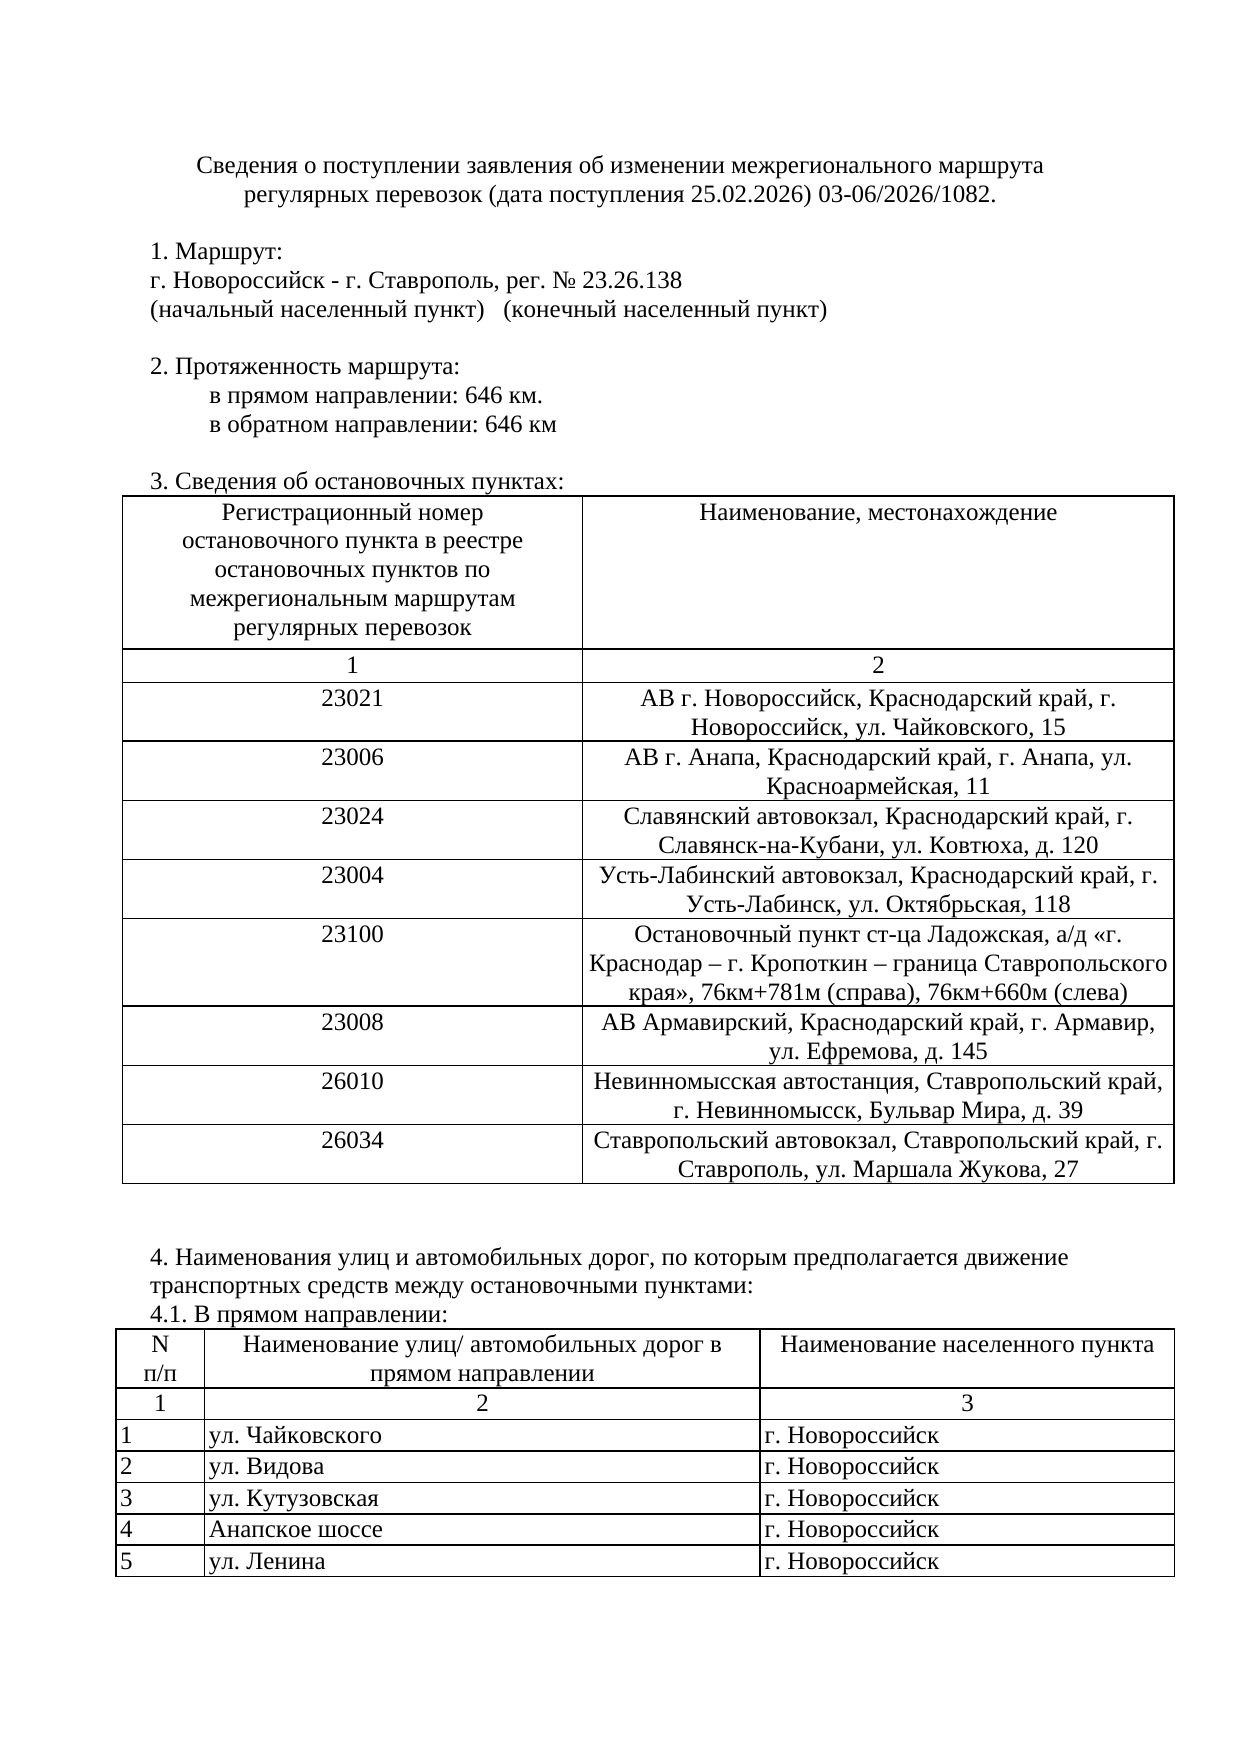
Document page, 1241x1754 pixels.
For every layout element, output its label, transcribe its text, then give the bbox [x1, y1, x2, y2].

table_cell АВ г. Анапа, Краснодарский край, г. Анапа, ул. Красноармейская, 11 [583, 742, 1173, 799]
table_cell Анапское шоссе [205, 1515, 759, 1544]
table_cell ул. Чайковского [205, 1420, 759, 1450]
table_cell 2 [583, 650, 1173, 681]
table_cell 1 [123, 650, 582, 681]
table_cell АВ Армавирский, Краснодарский край, г. Армавир, ул. Ефремова, д. 145 [583, 1007, 1173, 1064]
table_cell Усть-Лабинский автовокзал, Краснодарский край, г. Усть-Лабинск, ул. Октябрьская, 118 [583, 860, 1173, 918]
table_cell ул. Ленина [205, 1546, 759, 1576]
table_cell Славянский автовокзал, Краснодарский край, г. Славянск-на-Кубани, ул. Ковтюха, д. 120 [583, 801, 1173, 858]
table_cell Ставропольский автовокзал, Ставропольский край, г. Ставрополь, ул. Маршала Жукова, 27 [583, 1125, 1173, 1183]
table_cell г. Новороссийск [761, 1546, 1174, 1576]
table_cell 3 [761, 1389, 1174, 1418]
text 4.1. В прямом направлении: [150, 1299, 1090, 1328]
table_cell 5 [117, 1546, 204, 1576]
text г. Новороссийск - г. Ставрополь, рег. № 23.26.138 [150, 265, 1090, 294]
table_header Регистрационный номер остановочного пункта в реестре остановочных пунктов по межрегиональным маршрутам регулярных перевозок [123, 497, 582, 648]
table_cell 23004 [123, 860, 582, 918]
table_cell 23021 [123, 683, 582, 740]
table_cell 2 [117, 1452, 204, 1481]
text 3. Сведения об остановочных пунктах: [150, 466, 1090, 495]
text 2. Протяженность маршрута: [150, 351, 1090, 380]
table_cell 1 [117, 1389, 204, 1418]
table_cell 23008 [123, 1007, 582, 1064]
text Сведения о поступлении заявления об изменении межрегионального маршрута регулярных перевозок (дата поступления 25.02.2026) 03-06/2026/1082. [150, 150, 1090, 207]
table_cell г. Новороссийск [761, 1483, 1174, 1513]
table_cell 26034 [123, 1125, 582, 1183]
table_cell АВ г. Новороссийск, Краснодарский край, г. Новороссийск, ул. Чайковского, 15 [583, 683, 1173, 740]
table_header Наименование, местонахождение [583, 497, 1173, 648]
table_cell 23006 [123, 742, 582, 799]
table_cell 2 [205, 1389, 759, 1418]
table_cell 3 [117, 1483, 204, 1513]
table_cell 23024 [123, 801, 582, 858]
text в прямом направлении: 646 км. [150, 380, 1090, 409]
table_header Наименование населенного пункта [761, 1330, 1174, 1387]
table_header Наименование улиц/ автомобильных дорог в прямом направлении [205, 1330, 759, 1387]
table_cell г. Новороссийск [761, 1452, 1174, 1481]
table_cell г. Новороссийск [761, 1515, 1174, 1544]
text (начальный населенный пункт) (конечный населенный пункт) [150, 294, 1090, 322]
table_cell ул. Кутузовская [205, 1483, 759, 1513]
table_cell 26010 [123, 1066, 582, 1123]
table_cell Остановочный пункт ст-ца Ладожская, а/д «г. Краснодар – г. Кропоткин – граница Ставропольского края», 76км+781м (справа), 76км+660м (слева) [583, 919, 1173, 1005]
table_cell 23100 [123, 919, 582, 1005]
text 1. Маршрут: [150, 236, 1090, 265]
text в обратном направлении: 646 км [150, 409, 1090, 437]
table_cell г. Новороссийск [761, 1420, 1174, 1450]
table_cell Невинномысская автостанция, Ставропольский край, г. Невинномысск, Бульвар Мира, д. 39 [583, 1066, 1173, 1123]
table_cell ул. Видова [205, 1452, 759, 1481]
table_header N п/п [117, 1330, 204, 1387]
table_cell 4 [117, 1515, 204, 1544]
text 4. Наименования улиц и автомобильных дорог, по которым предполагается движение транспортных средств между остановочными пунктами: [150, 1242, 1090, 1299]
table_cell 1 [117, 1420, 204, 1450]
